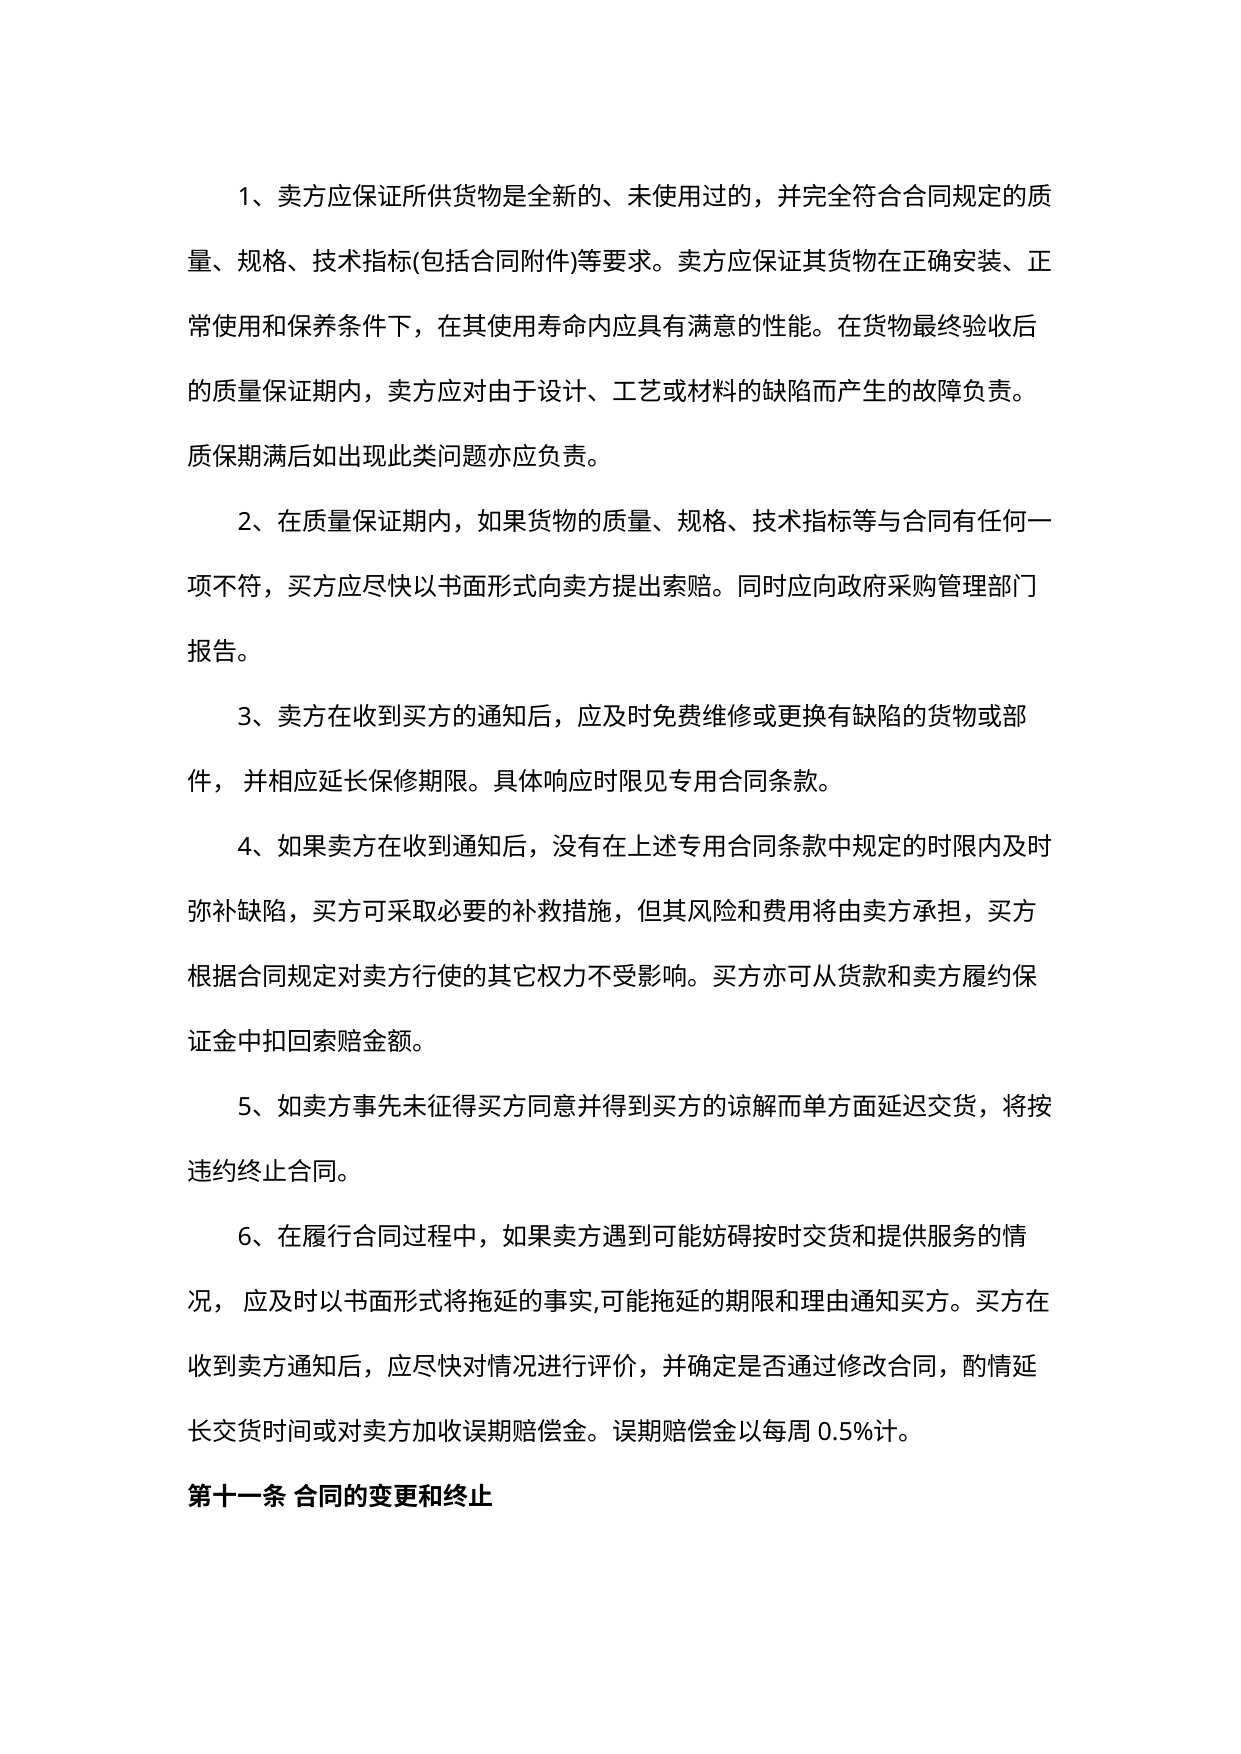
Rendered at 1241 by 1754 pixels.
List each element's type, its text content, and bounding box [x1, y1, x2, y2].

text 3、卖方在收到买方的通知后，应及时免费维修或更换有缺陷的货物或部件， 并相应延长保修期限。具体响应时限见专用合同条款。 [187, 682, 1053, 812]
text 第十一条 合同的变更和终止 [187, 1462, 1053, 1527]
text 2、在质量保证期内，如果货物的质量、规格、技术指标等与合同有任何一项不符，买方应尽快以书面形式向卖方提出索赔。同时应向政府采购管理部门报告。 [187, 487, 1053, 682]
text 6、在履行合同过程中，如果卖方遇到可能妨碍按时交货和提供服务的情况， 应及时以书面形式将拖延的事实,可能拖延的期限和理由通知买方。买方在收到卖方通知后，应尽快对情况进行评价，并确定是否通过修改合同，酌情延长交货时间或对卖方加收误期赔偿金。误期赔偿金以每周0.5%计。 [187, 1202, 1053, 1462]
text 1、卖方应保证所供货物是全新的、未使用过的，并完全符合合同规定的质量、规格、技术指标(包括合同附件)等要求。卖方应保证其货物在正确安装、正常使用和保养条件下，在其使用寿命内应具有满意的性能。在货物最终验收后的质量保证期内，卖方应对由于设计、工艺或材料的缺陷而产生的故障负责。质保期满后如出现此类问题亦应负责。 [187, 162, 1053, 487]
text 5、如卖方事先未征得买方同意并得到买方的谅解而单方面延迟交货，将按违约终止合同。 [187, 1072, 1053, 1202]
text 4、如果卖方在收到通知后，没有在上述专用合同条款中规定的时限内及时弥补缺陷，买方可采取必要的补救措施，但其风险和费用将由卖方承担，买方根据合同规定对卖方行使的其它权力不受影响。买方亦可从货款和卖方履约保证金中扣回索赔金额。 [187, 812, 1053, 1072]
